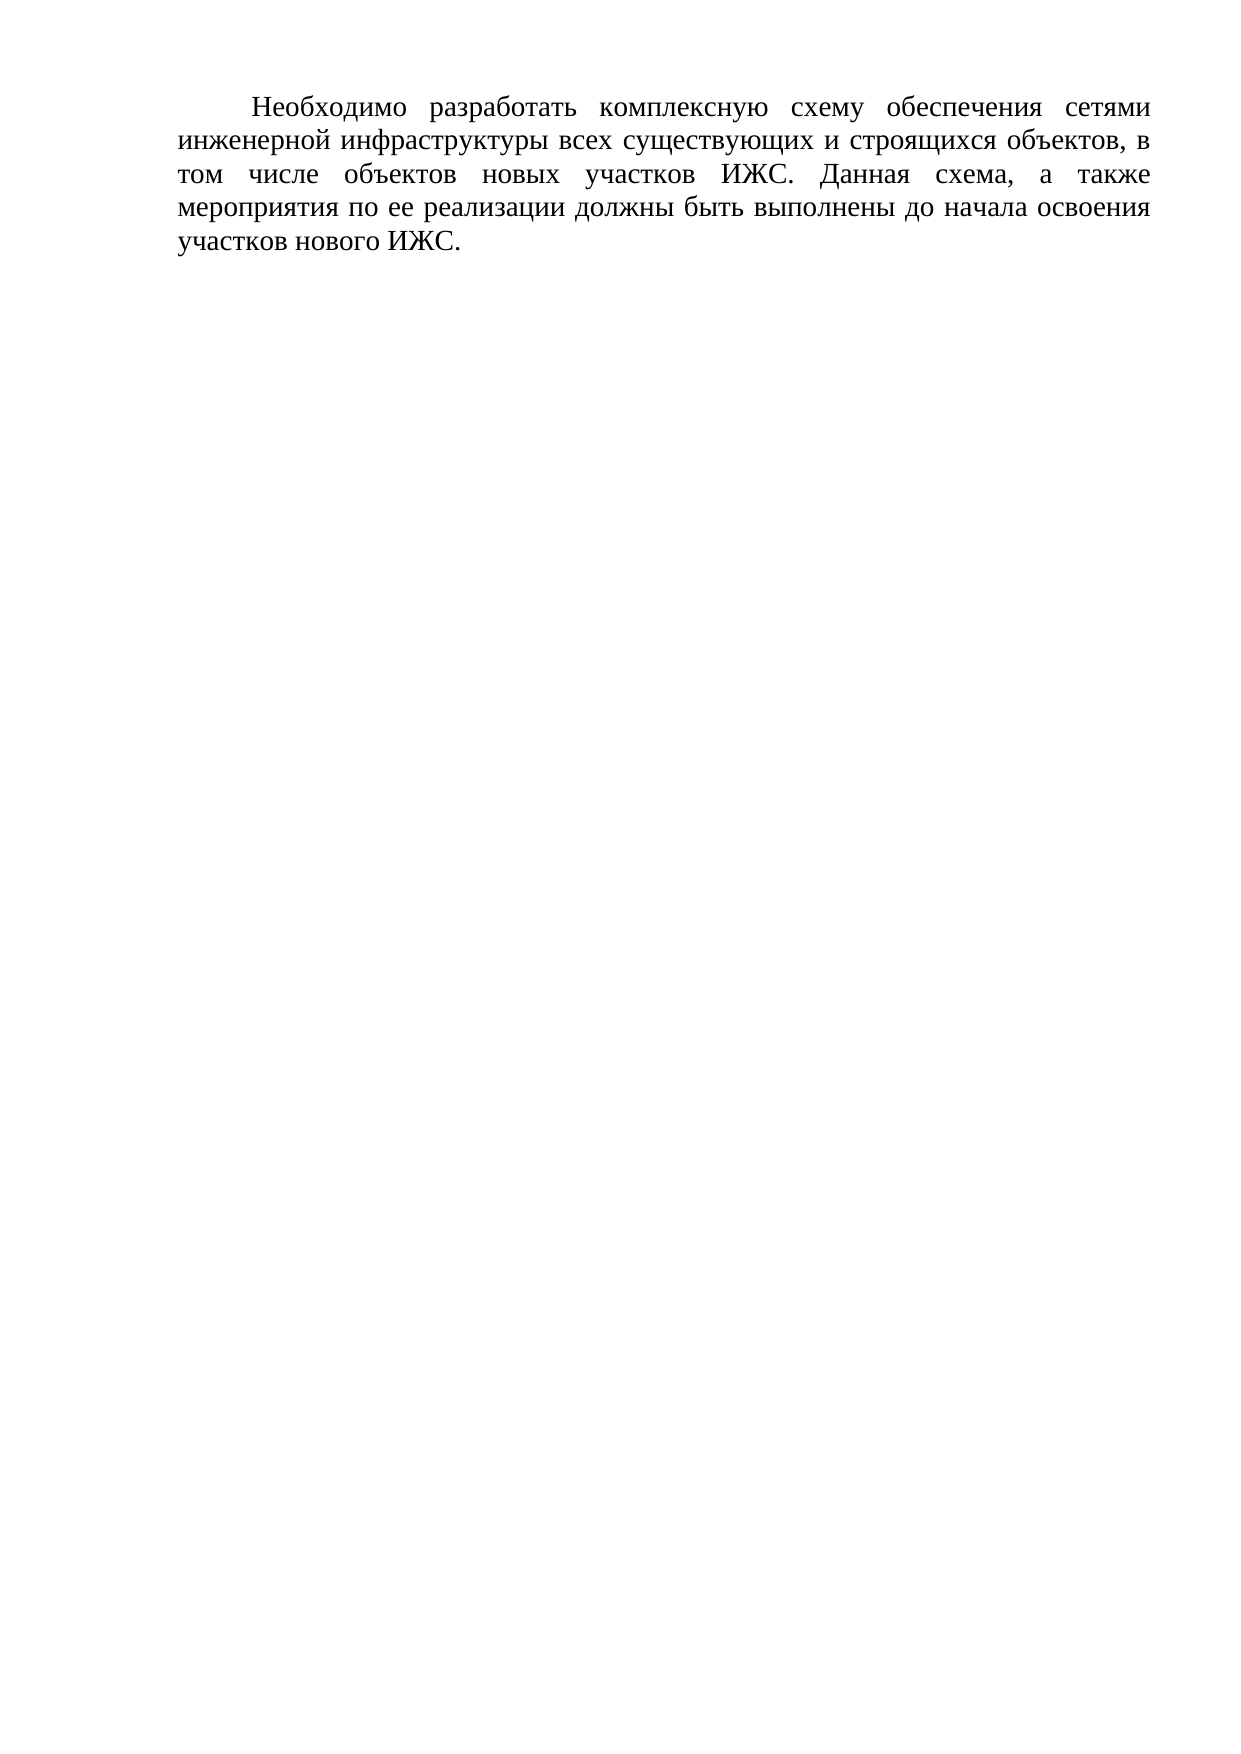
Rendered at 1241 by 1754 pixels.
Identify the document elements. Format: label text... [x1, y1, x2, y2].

text Необходимо разработать комплексную схему обеспечения сетями инженерной инфраструктуры всех существующих и строящихся объектов, в том числе объектов новых участков ИЖС. Данная схема, а также мероприятия по ее реализации должны быть выполнены до начала освоения участков нового ИЖС. [177, 89, 1152, 256]
